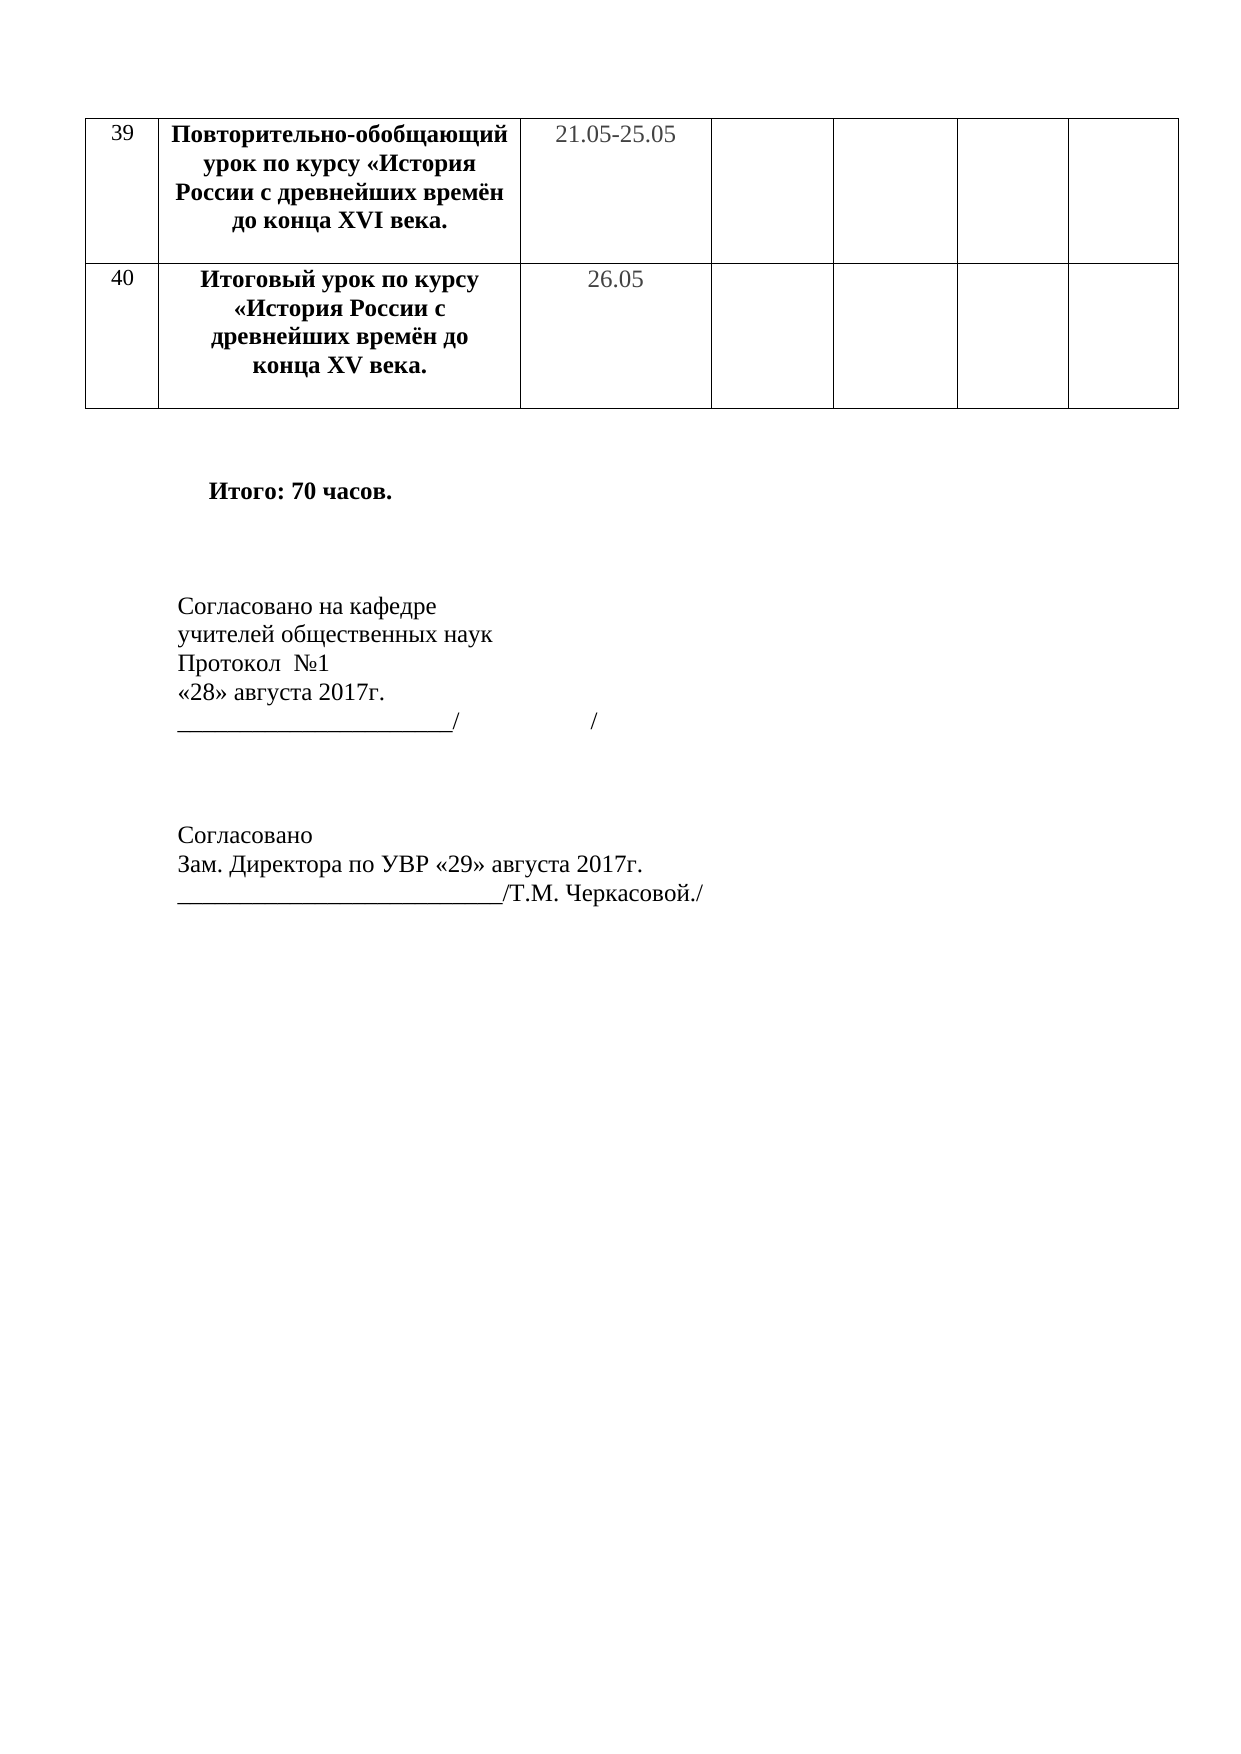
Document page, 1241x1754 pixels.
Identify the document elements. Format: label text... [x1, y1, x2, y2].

text Протокол №1 [177, 648, 1152, 677]
table_cell Итоговый урок по курсу «История России с древнейших времён до конца XV века. [159, 264, 520, 408]
text ______________________/ / [177, 706, 1152, 734]
text Итого: 70 часов. [177, 476, 1152, 504]
table_cell [1069, 264, 1178, 408]
table_cell [712, 264, 833, 408]
text «28» августа 2017г. [177, 677, 1152, 706]
table_cell 39 [86, 119, 158, 263]
table_cell 21.05-25.05 [521, 119, 711, 263]
table_cell [712, 119, 833, 263]
text Согласовано на кафедре [177, 591, 1152, 619]
text учителей общественных наук [177, 619, 1152, 648]
table_cell 26.05 [521, 264, 711, 408]
table_cell Повторительно-обобщающий урок по курсу «История России с древнейших времён до конца XVI века. [159, 119, 520, 263]
table_cell [834, 264, 957, 408]
table_cell [958, 119, 1068, 263]
table_cell 40 [86, 264, 158, 408]
text Согласовано [177, 820, 1152, 849]
table_cell [958, 264, 1068, 408]
text __________________________/Т.М. Черкасовой./ [177, 878, 1152, 906]
text Зам. Директора по УВР «29» августа 2017г. [177, 849, 1152, 878]
table_cell [834, 119, 957, 263]
table_cell [1069, 119, 1178, 263]
